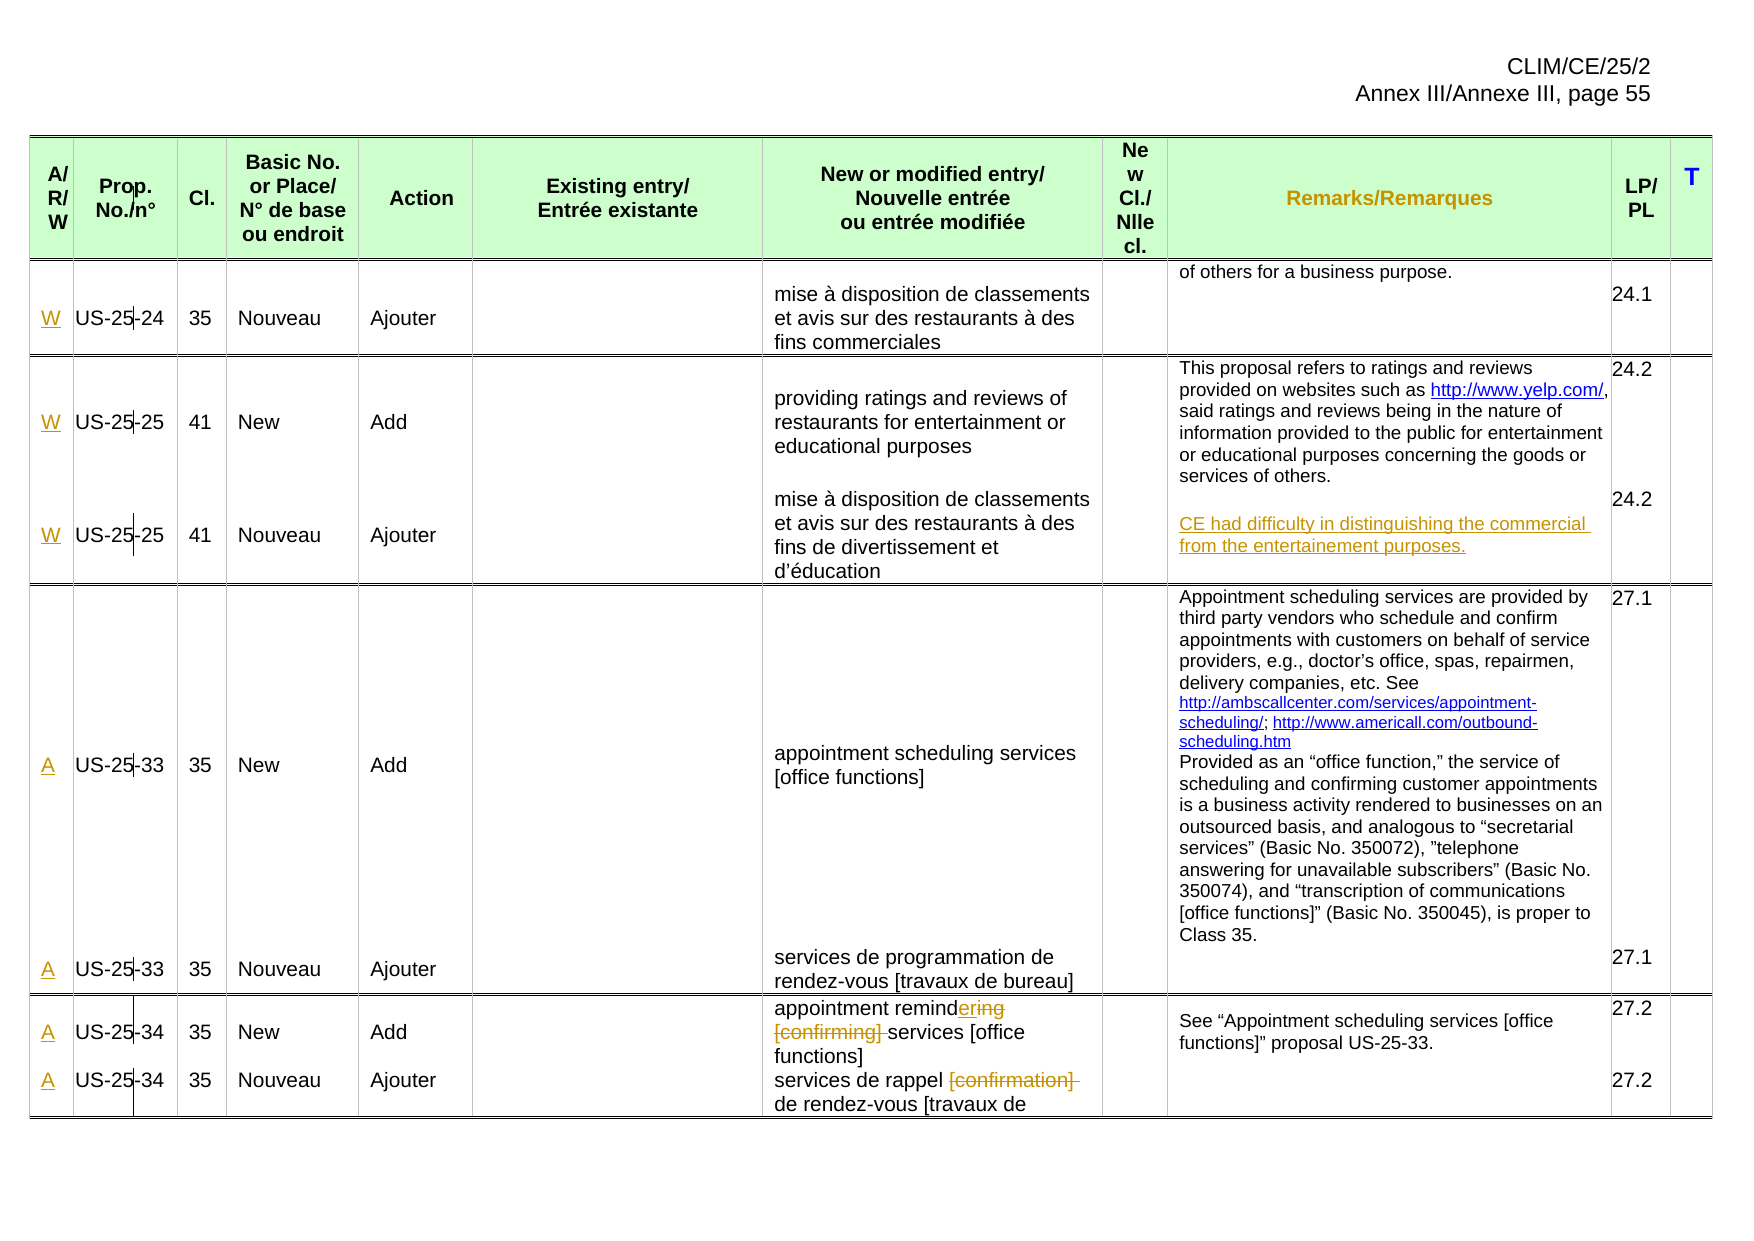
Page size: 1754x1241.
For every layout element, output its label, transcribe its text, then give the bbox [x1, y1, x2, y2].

table_header Basic No. or Place/ N° de base ou endroit [227, 138, 358, 257]
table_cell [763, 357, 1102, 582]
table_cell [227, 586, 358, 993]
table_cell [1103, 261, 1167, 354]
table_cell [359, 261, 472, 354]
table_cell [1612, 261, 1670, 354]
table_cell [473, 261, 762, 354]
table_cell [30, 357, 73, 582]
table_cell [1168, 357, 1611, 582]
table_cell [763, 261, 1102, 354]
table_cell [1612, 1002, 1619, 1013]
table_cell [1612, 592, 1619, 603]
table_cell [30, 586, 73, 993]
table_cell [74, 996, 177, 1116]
table_header T [1671, 138, 1712, 257]
table_header Cl. [178, 138, 226, 257]
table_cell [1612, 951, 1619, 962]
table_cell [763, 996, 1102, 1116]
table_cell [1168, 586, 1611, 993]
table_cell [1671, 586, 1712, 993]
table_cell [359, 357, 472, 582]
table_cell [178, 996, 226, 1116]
table_header New Cl./ Nlle cl. [1103, 138, 1167, 257]
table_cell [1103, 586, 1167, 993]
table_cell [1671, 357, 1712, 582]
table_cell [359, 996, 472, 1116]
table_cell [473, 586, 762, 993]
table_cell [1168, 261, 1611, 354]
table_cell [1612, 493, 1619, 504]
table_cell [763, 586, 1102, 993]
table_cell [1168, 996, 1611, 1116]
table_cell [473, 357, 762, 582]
table_header A/ R/ W [30, 138, 73, 257]
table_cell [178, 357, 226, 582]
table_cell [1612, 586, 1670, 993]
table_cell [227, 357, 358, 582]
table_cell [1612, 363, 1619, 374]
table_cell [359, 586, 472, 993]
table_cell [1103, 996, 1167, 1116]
table_header Remarks/Remarques [1168, 138, 1611, 257]
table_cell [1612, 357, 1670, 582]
table_header New or modified entry/ Nouvelle entrée ou entrée modifiée [763, 138, 1102, 257]
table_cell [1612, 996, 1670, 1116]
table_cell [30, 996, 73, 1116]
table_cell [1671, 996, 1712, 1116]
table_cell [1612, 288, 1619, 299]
table_header Action [359, 138, 472, 257]
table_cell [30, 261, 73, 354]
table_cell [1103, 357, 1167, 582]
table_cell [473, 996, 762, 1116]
table_header LP/ PL [1612, 138, 1670, 257]
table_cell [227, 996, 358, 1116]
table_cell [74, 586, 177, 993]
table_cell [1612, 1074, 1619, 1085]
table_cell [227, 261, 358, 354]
table_header Prop. No./n° [74, 138, 177, 257]
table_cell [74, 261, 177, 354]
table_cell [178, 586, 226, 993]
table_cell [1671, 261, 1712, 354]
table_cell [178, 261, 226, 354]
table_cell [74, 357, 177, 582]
table_header Existing entry/ Entrée existante [473, 138, 762, 257]
